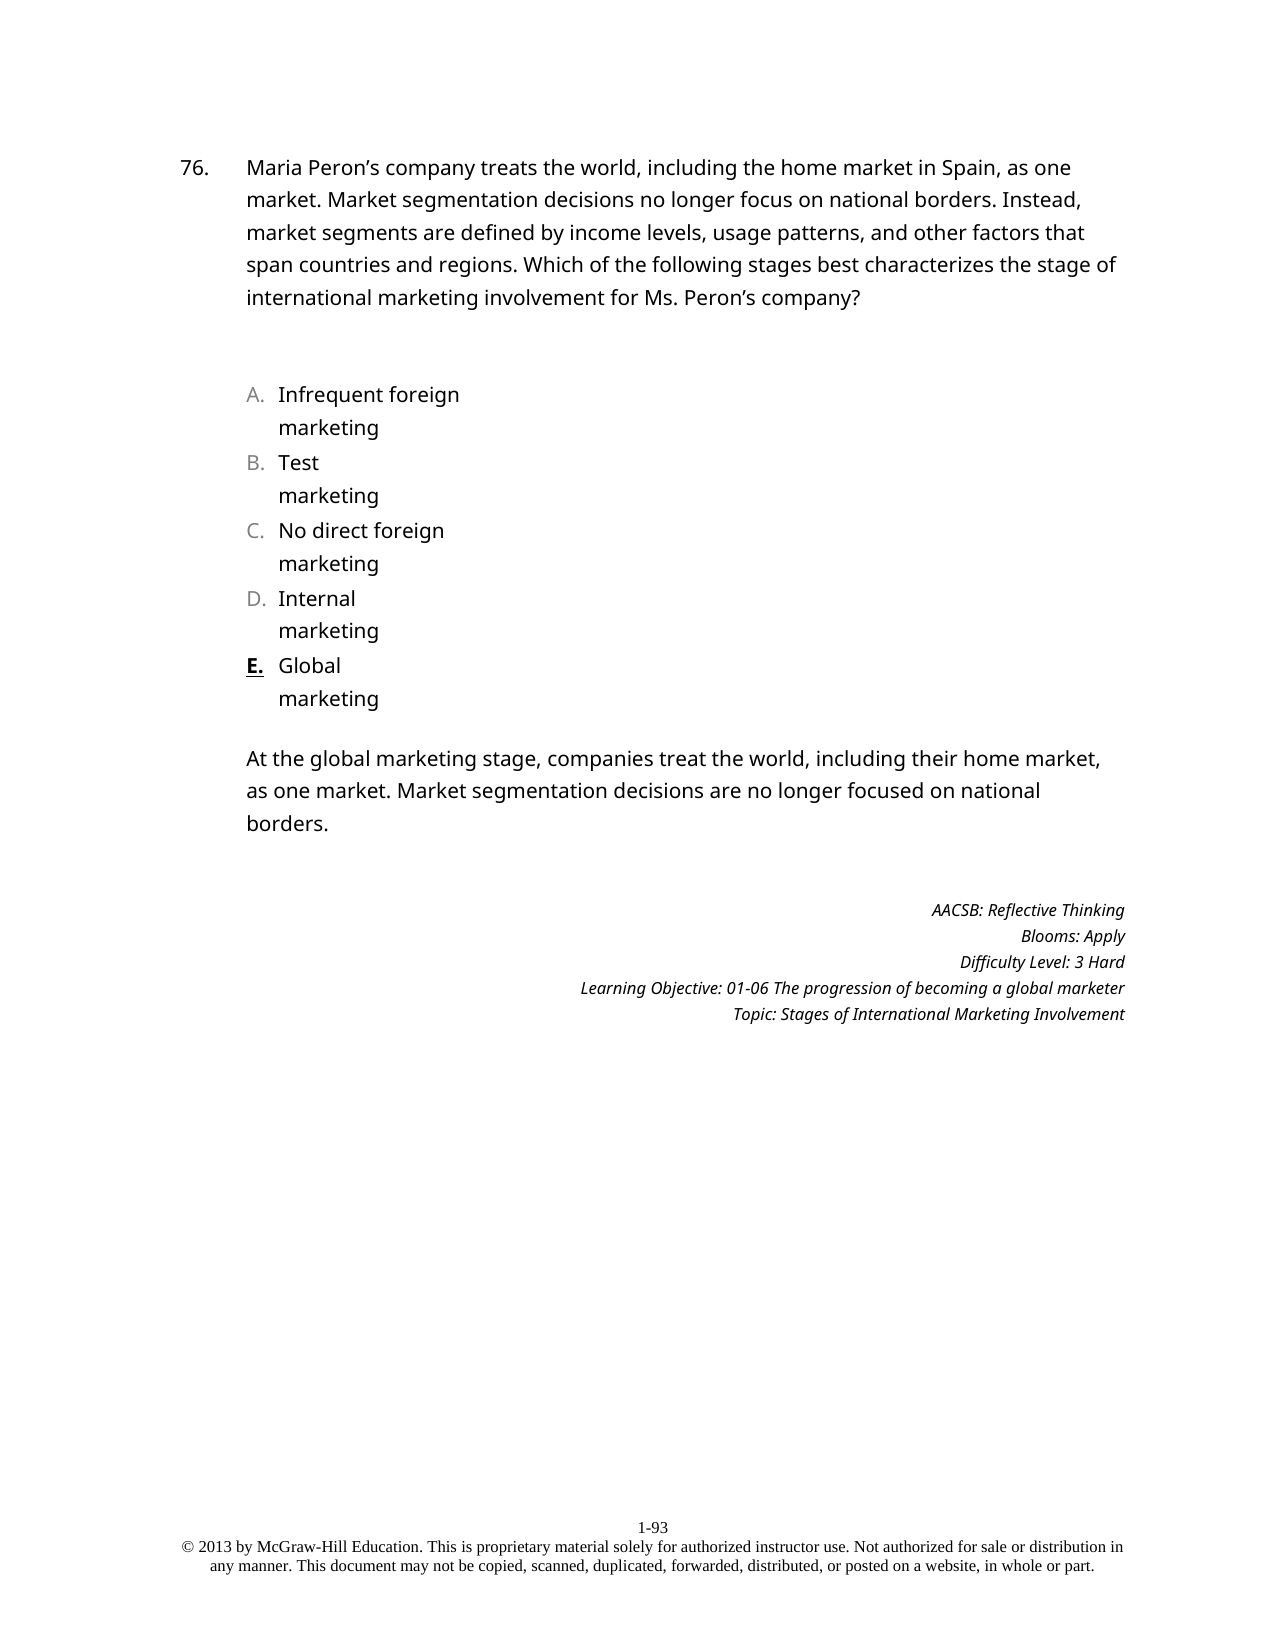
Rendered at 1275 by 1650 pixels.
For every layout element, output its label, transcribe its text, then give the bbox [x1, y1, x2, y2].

table_header 76. [180, 153, 246, 869]
table_header Maria Peron’s company treats the world, including the home market in Spain, as one market. Market segmentation decisions no longer focus on national borders. Instead, market segments are defined by income levels, usage patterns, and other factors that span countries and regions. Which of the following stages best characterizes the stage of international marketing involvement for Ms. Peron’s company? At the global marketing stage, companies treat the world, including their home market, as one market. Market segmentation decisions are no longer focused on national borders. [246, 153, 1125, 869]
table_header AACSB: Reflective Thinking Blooms: Apply Difficulty Level: 3 Hard Learning Objective: 01-06 The progression of becoming a global marketer Topic: Stages of International Marketing Involvement [180, 899, 1125, 1061]
